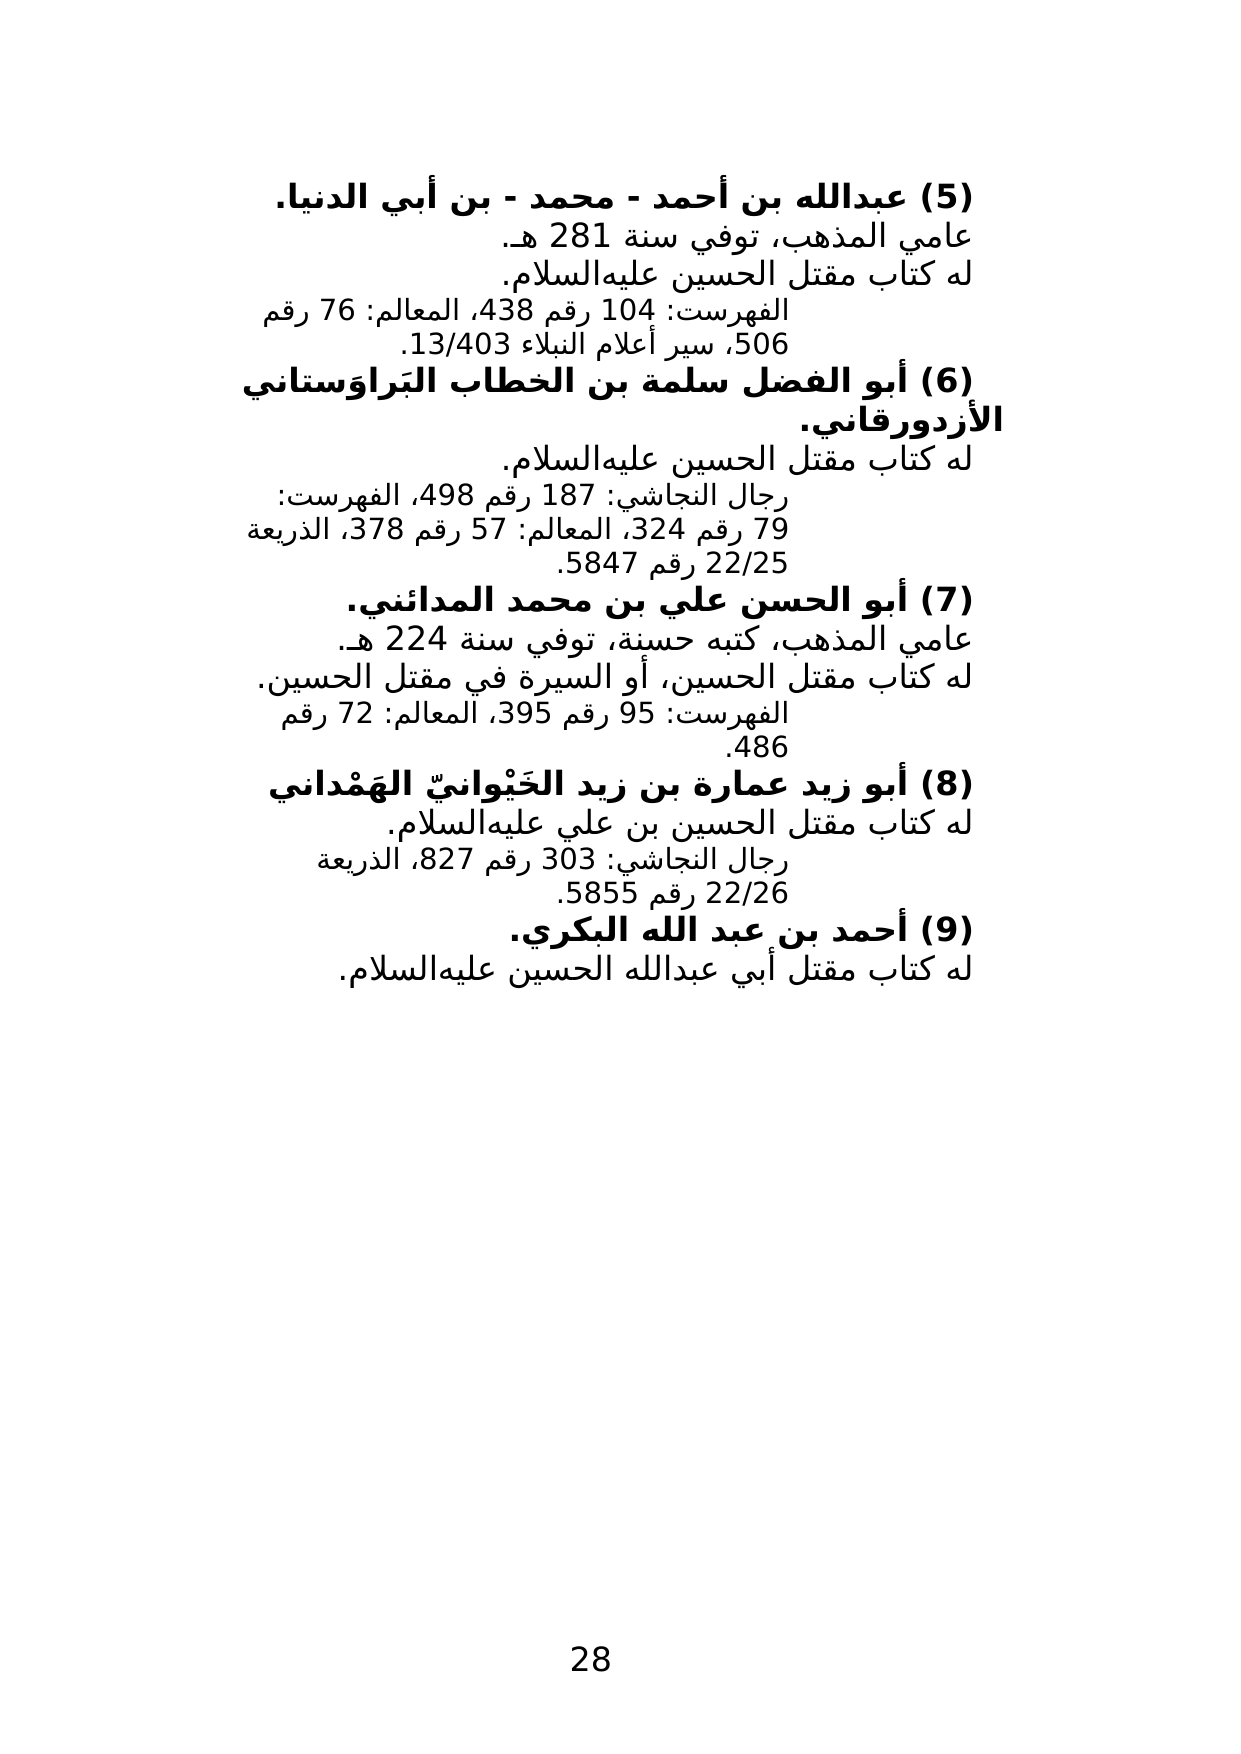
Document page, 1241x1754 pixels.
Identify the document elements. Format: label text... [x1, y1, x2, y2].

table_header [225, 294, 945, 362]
text له كتاب مقتل الحسين عليه‌السلام. [236, 439, 1004, 478]
text (5) عبدالله بن أحمد - محمد - بن أبي الدنيا. [236, 177, 1004, 216]
text له كتاب مقتل الحسين بن علي عليه‌السلام. [236, 803, 1004, 842]
text (6) أبو الفضل سلمة بن الخطاب البَراوَستاني الأزدورقاني. [236, 362, 1004, 439]
text له كتاب مقتل الحسين عليه‌السلام. [236, 255, 1004, 294]
text له كتاب مقتل أبي عبدالله الحسين عليه‌السلام. [236, 949, 1004, 988]
text (9) أحمد بن عبد الله البكري. [236, 910, 1004, 949]
text (8) أبو زيد عمارة بن زيد الخَيْوانيّ الهَمْداني [236, 764, 1004, 803]
text عامي المذهب، توفي سنة 281 هـ. [236, 216, 1004, 255]
text عامي المذهب، كتبه حسنة، توفي سنة 224 هـ. [236, 619, 1004, 658]
text له كتاب مقتل الحسين، أو السيرة في مقتل الحسين. [236, 658, 1004, 697]
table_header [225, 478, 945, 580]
text (7) أبو الحسن علي بن محمد المدائني. [236, 580, 1004, 619]
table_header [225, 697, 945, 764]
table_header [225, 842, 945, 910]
